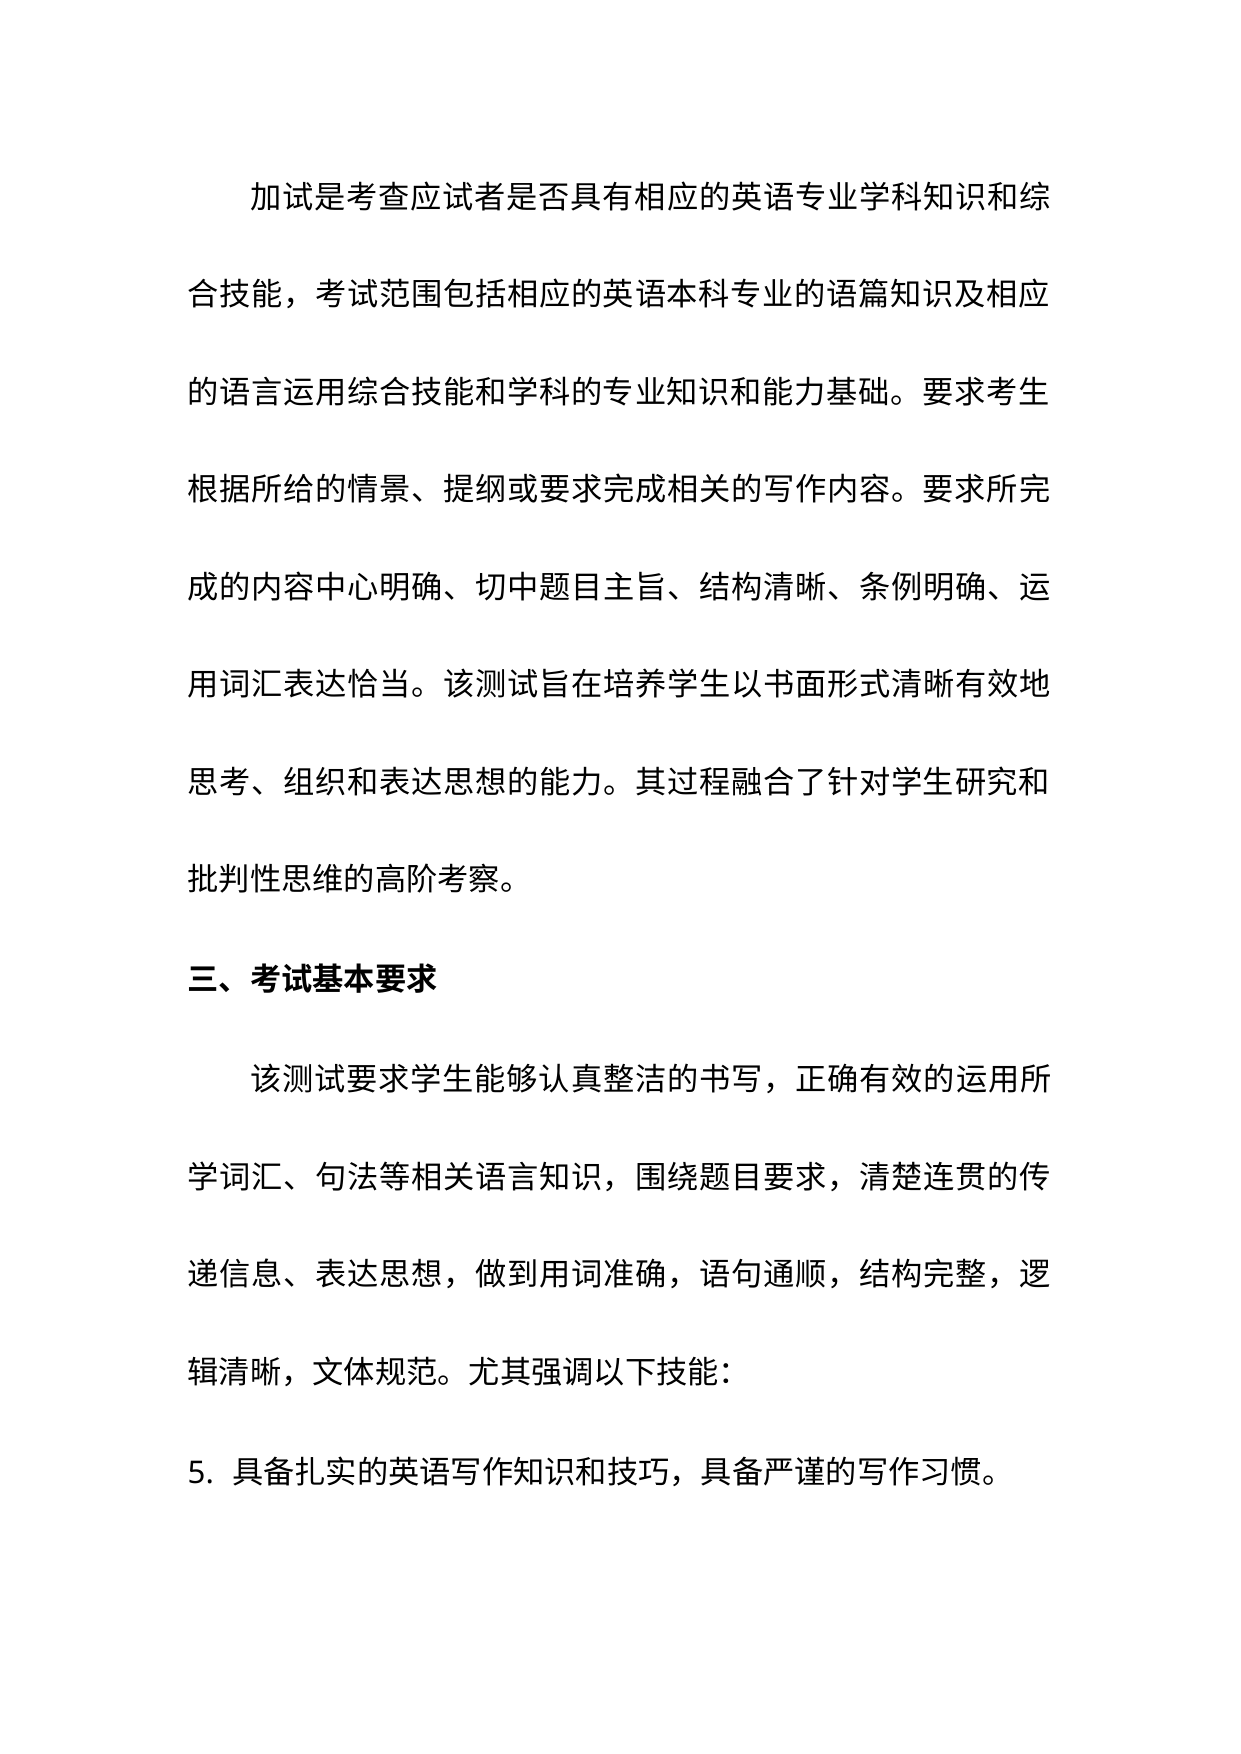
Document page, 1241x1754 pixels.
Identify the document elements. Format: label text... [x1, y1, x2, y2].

text 该测试要求学生能够认真整洁的书写，正确有效的运用所学词汇、句法等相关语言知识，围绕题目要求，清楚连贯的传递信息、表达思想，做到用词准确，语句通顺，结构完整，逻辑清晰，文体规范。尤其强调以下技能： [187, 1045, 1053, 1402]
list 具备扎实的英语写作知识和技巧，具备严谨的写作习惯。 [187, 1437, 1053, 1502]
list 考试基本要求 [187, 944, 1053, 1009]
text 加试是考查应试者是否具有相应的英语专业学科知识和综合技能，考试范围包括相应的英语本科专业的语篇知识及相应的语言运用综合技能和学科的专业知识和能力基础。要求考生根据所给的情景、提纲或要求完成相关的写作内容。要求所完成的内容中心明确、切中题目主旨、结构清晰、条例明确、运用词汇表达恰当。该测试旨在培养学生以书面形式清晰有效地思考、组织和表达思想的能力。其过程融合了针对学生研究和批判性思维的高阶考察。 [187, 162, 1053, 909]
